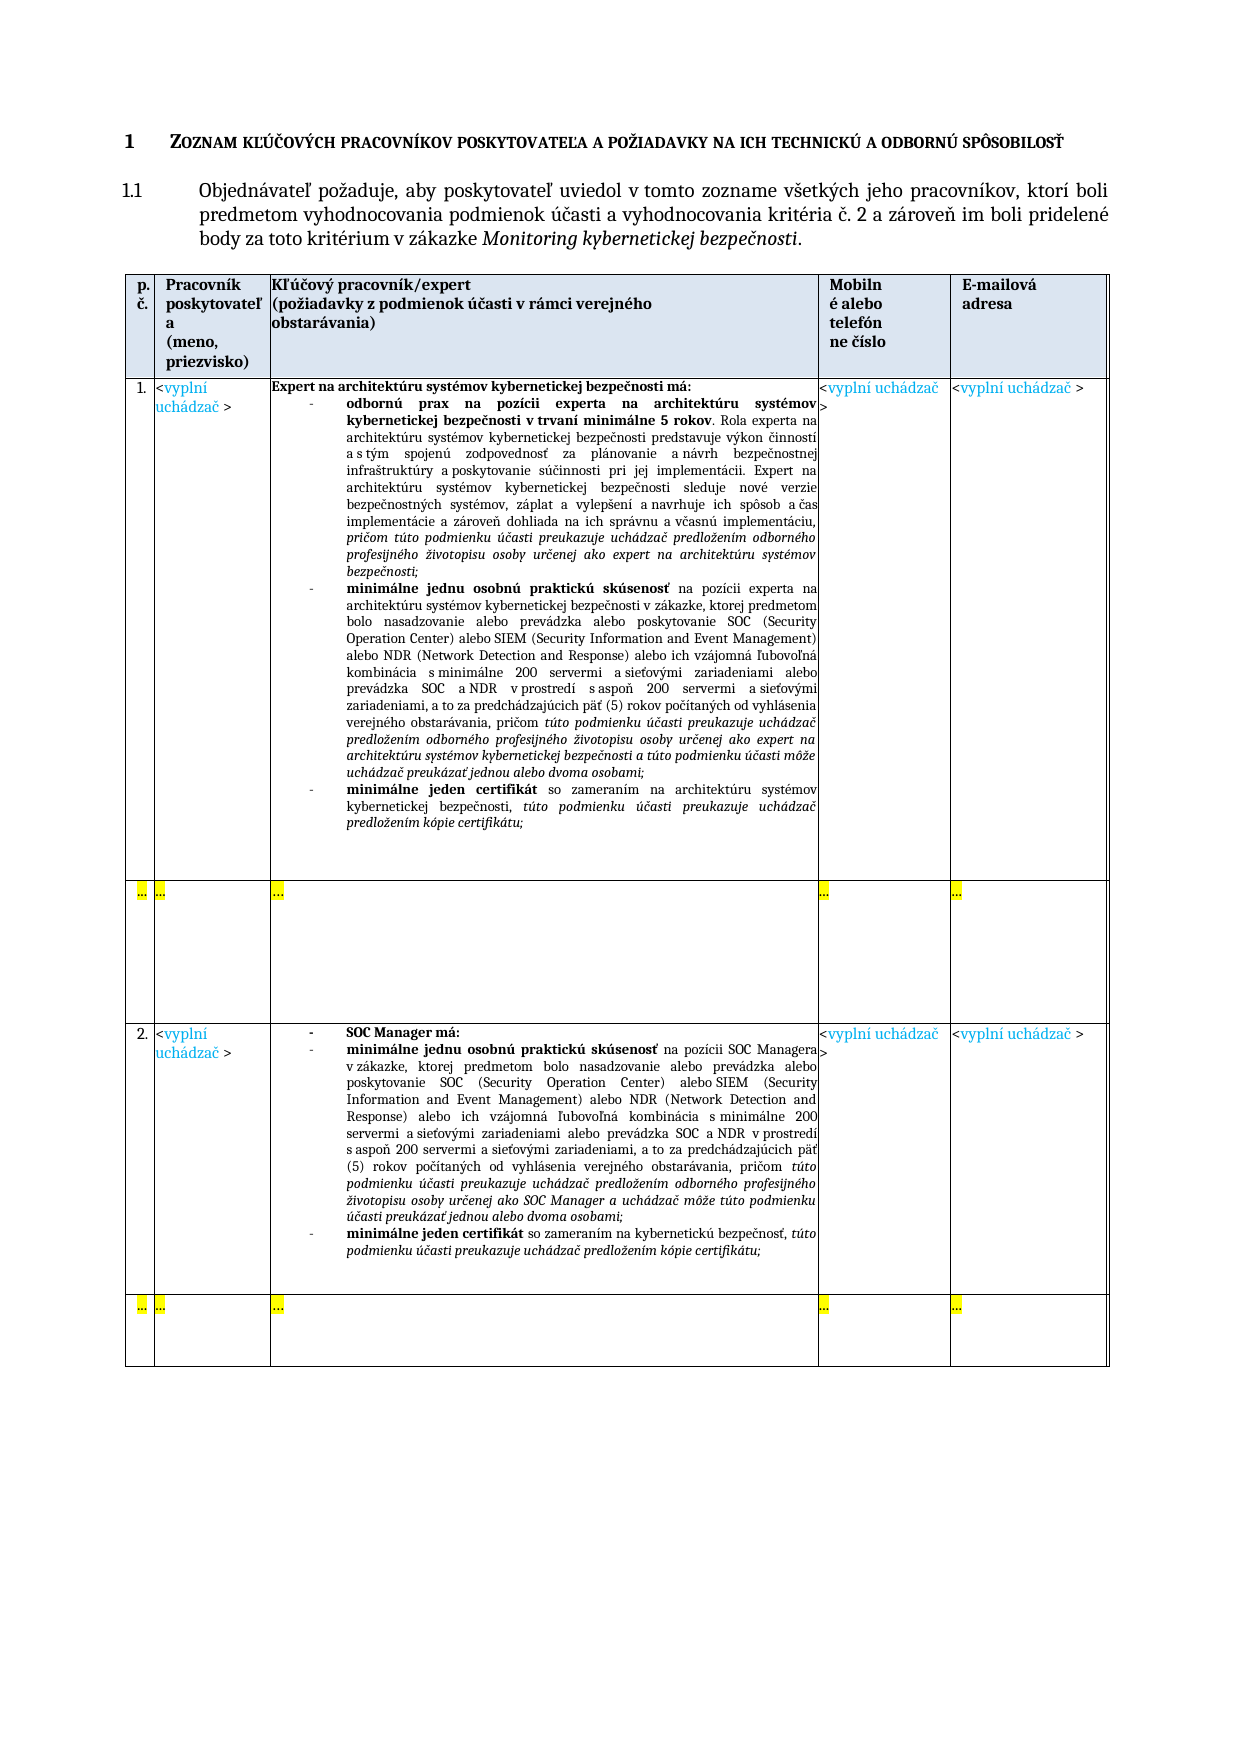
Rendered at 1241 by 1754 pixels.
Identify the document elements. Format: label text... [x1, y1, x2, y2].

table_cell <vyplní uchádzač > [819, 379, 950, 880]
table_cell ... [819, 881, 950, 1023]
table_cell Expert na architektúru systémov kybernetickej bezpečnosti má: odbornú prax na pozícii experta na architektúru systémov kybernetickej bezpečnosti v trvaní minimálne 5 rokov. Rola experta na architektúru systémov kybernetickej bezpečnosti predstavuje výkon činností a s tým spojenú zodpovednosť za plánovanie a návrh bezpečnostnej infraštruktúry a poskytovanie súčinnosti pri jej implementácii. Expert na architektúru systémov kybernetickej bezpečnosti sleduje nové verzie bezpečnostných systémov, záplat a vylepšení a navrhuje ich spôsob a čas implementácie a zároveň dohliada na ich správnu a včasnú implementáciu, pričom túto podmienku účasti preukazuje uchádzač predložením odborného profesijného životopisu osoby určenej ako expert na architektúru systémov bezpečnosti; minimálne jednu osobnú praktickú skúsenosť na pozícii experta na architektúru systémov kybernetickej bezpečnosti v zákazke, ktorej predmetom bolo nasadzovanie alebo prevádzka alebo poskytovanie SOC (Security Operation Center) alebo SIEM (Security Information and Event Management) alebo NDR (Network Detection and Response) alebo ich vzájomná ľubovoľná kombinácia s minimálne 200 servermi a sieťovými zariadeniami alebo prevádzka SOC a NDR v prostredí s aspoň 200 servermi a sieťovými zariadeniami, a to za predchádzajúcich päť (5) rokov počítaných od vyhlásenia verejného obstarávania, pričom túto podmienku účasti preukazuje uchádzač predložením odborného profesijného životopisu osoby určenej ako expert na architektúru systémov kybernetickej bezpečnosti a túto podmienku účasti môže uchádzač preukázať jednou alebo dvoma osobami; minimálne jeden certifikát so zameraním na architektúru systémov kybernetickej bezpečnosti, túto podmienku účasti preukazuje uchádzač predložením kópie certifikátu; [271, 379, 818, 880]
subtitle Zoznam kľúčových pracovníkov poskytovateľa a požiadavky na ich technickú a odbornú spôsobilosť [125, 129, 1109, 153]
table_cell ... [951, 1295, 1106, 1366]
table_cell <vyplní uchádzač > [951, 379, 1106, 880]
table_cell … [271, 1295, 818, 1366]
text Objednávateľ požaduje, aby poskytovateľ uviedol v tomto zozname všetkých jeho pracovníkov, ktorí boli predmetom vyhodnocovania podmienok účasti a vyhodnocovania kritéria č. 2 a zároveň im boli pridelené body za toto kritérium v zákazke Monitoring kybernetickej bezpečnosti. [122, 178, 1109, 250]
table_header p. č. [126, 275, 154, 377]
table_header Kľúčový pracovník/expert (požiadavky z podmienok účasti v rámci verejného obstarávania) [271, 275, 818, 377]
table_cell <vyplní uchádzač > [155, 1024, 270, 1294]
table_header E-mailová adresa [951, 275, 1106, 377]
table_cell … [271, 881, 818, 1023]
table_cell SOC Manager má: minimálne jednu osobnú praktickú skúsenosť na pozícii SOC Managera v zákazke, ktorej predmetom bolo nasadzovanie alebo prevádzka alebo poskytovanie SOC (Security Operation Center) alebo SIEM (Security Information and Event Management) alebo NDR (Network Detection and Response) alebo ich vzájomná ľubovoľná kombinácia s minimálne 200 servermi a sieťovými zariadeniami alebo prevádzka SOC a NDR v prostredí s aspoň 200 servermi a sieťovými zariadeniami, a to za predchádzajúcich päť (5) rokov počítaných od vyhlásenia verejného obstarávania, pričom túto podmienku účasti preukazuje uchádzač predložením odborného profesijného životopisu osoby určenej ako SOC Manager a uchádzač môže túto podmienku účasti preukázať jednou alebo dvoma osobami; minimálne jeden certifikát so zameraním na kybernetickú bezpečnosť, túto podmienku účasti preukazuje uchádzač predložením kópie certifikátu; [271, 1024, 818, 1294]
table_cell ... [951, 881, 1106, 1023]
table_header Pracovník poskytovateľa (meno, priezvisko) [155, 275, 270, 377]
table_cell <vyplní uchádzač > [155, 379, 270, 880]
table_cell 2. [126, 1024, 154, 1294]
table_cell ... [155, 881, 270, 1023]
table_cell ... [819, 1295, 950, 1366]
table_cell ... [155, 1295, 270, 1366]
table_header Mobilné alebo telefónne číslo [819, 275, 950, 377]
table_cell <vyplní uchádzač > [951, 1024, 1106, 1294]
table_cell ... [126, 1295, 154, 1366]
table_cell 1. [126, 379, 154, 880]
table_cell <vyplní uchádzač > [819, 1024, 950, 1294]
table_cell ... [126, 881, 154, 1023]
